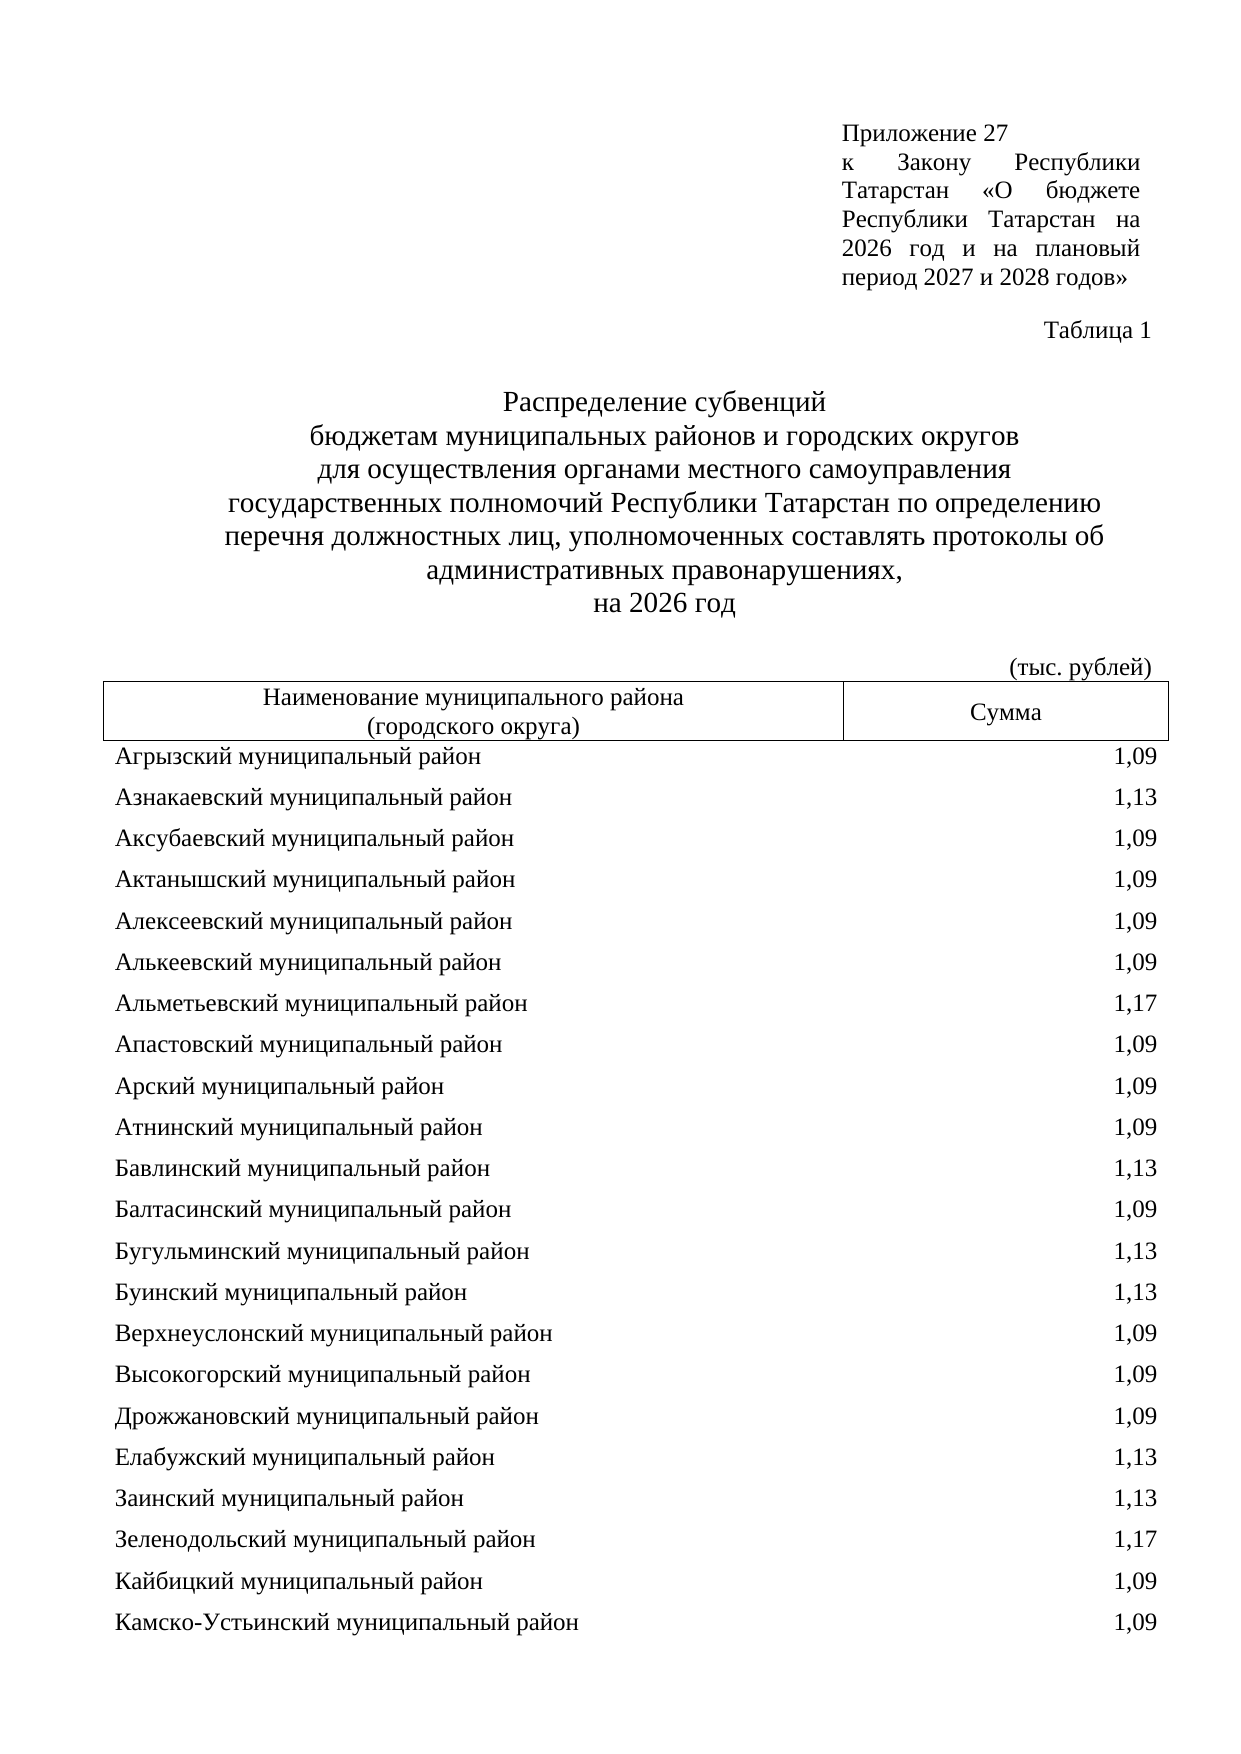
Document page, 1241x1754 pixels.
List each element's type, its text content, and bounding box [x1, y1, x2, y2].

table_cell 1,09 [843, 865, 1168, 906]
table_cell 1,09 [843, 1071, 1168, 1112]
text для осуществления органами местного самоуправления [177, 451, 1152, 485]
subtitle Таблица 1 [177, 316, 1152, 344]
table_cell Елабужский муниципальный район [103, 1442, 843, 1483]
table_cell Алексеевский муниципальный район [103, 906, 843, 947]
text на 2026 год [177, 585, 1152, 619]
table_cell Высокогорский муниципальный район [103, 1360, 843, 1401]
table_cell Камско-Устьинский муниципальный район [103, 1607, 843, 1636]
table_cell 1,09 [843, 741, 1168, 782]
text (тыс. рублей) [177, 652, 1152, 681]
table_cell 1,09 [843, 1566, 1168, 1607]
table_cell Аксубаевский муниципальный район [103, 823, 843, 864]
text Распределение субвенций [177, 384, 1152, 418]
table_cell 1,13 [843, 1277, 1168, 1318]
table_cell 1,09 [843, 1360, 1168, 1401]
table_cell 1,09 [843, 1195, 1168, 1236]
table_cell Заинский муниципальный район [103, 1483, 843, 1524]
table_header Наименование муниципального района (городского округа) [104, 682, 843, 740]
table_cell 1,09 [843, 823, 1168, 864]
table_cell 1,13 [843, 1153, 1168, 1194]
table_cell Агрызский муниципальный район [103, 741, 843, 782]
table_cell 1,09 [843, 1112, 1168, 1153]
table_cell Зеленодольский муниципальный район [103, 1525, 843, 1566]
table_cell Алькеевский муниципальный район [103, 947, 843, 988]
table_cell 1,13 [843, 1442, 1168, 1483]
table_cell 1,13 [843, 782, 1168, 823]
table_cell Азнакаевский муниципальный район [103, 782, 843, 823]
table_header Сумма [844, 682, 1168, 740]
table_cell Кайбицкий муниципальный район [103, 1566, 843, 1607]
table_header Приложение 27 к Закону Республики Татарстан «О бюджете Республики Татарстан на 2026 год и на плановый период 2027 и 2028 годов» [830, 118, 1152, 291]
table_cell Бугульминский муниципальный район [103, 1236, 843, 1277]
table_cell Альметьевский муниципальный район [103, 988, 843, 1029]
table_cell Верхнеуслонский муниципальный район [103, 1318, 843, 1359]
table_cell 1,09 [843, 1607, 1168, 1636]
table_cell Буинский муниципальный район [103, 1277, 843, 1318]
title бюджетам муниципальных районов и городских округов [177, 418, 1152, 451]
table_cell Актанышский муниципальный район [103, 865, 843, 906]
table_cell 1,09 [843, 906, 1168, 947]
table_cell 1,17 [843, 988, 1168, 1029]
text государственных полномочий Республики Татарстан по определению перечня должностных лиц, уполномоченных составлять протоколы об административных правонарушениях, [177, 485, 1152, 585]
table_cell 1,13 [843, 1483, 1168, 1524]
table_cell Апастовский муниципальный район [103, 1030, 843, 1071]
table_cell Атнинский муниципальный район [103, 1112, 843, 1153]
table_cell Балтасинский муниципальный район [103, 1195, 843, 1236]
table_cell 1,09 [843, 1318, 1168, 1359]
table_cell 1,17 [843, 1525, 1168, 1566]
table_cell 1,09 [843, 1030, 1168, 1071]
table_cell Бавлинский муниципальный район [103, 1153, 843, 1194]
table_cell 1,09 [843, 947, 1168, 988]
table_cell Дрожжановский муниципальный район [103, 1401, 843, 1442]
table_cell Арский муниципальный район [103, 1071, 843, 1112]
table_cell 1,09 [843, 1401, 1168, 1442]
table_cell 1,13 [843, 1236, 1168, 1277]
